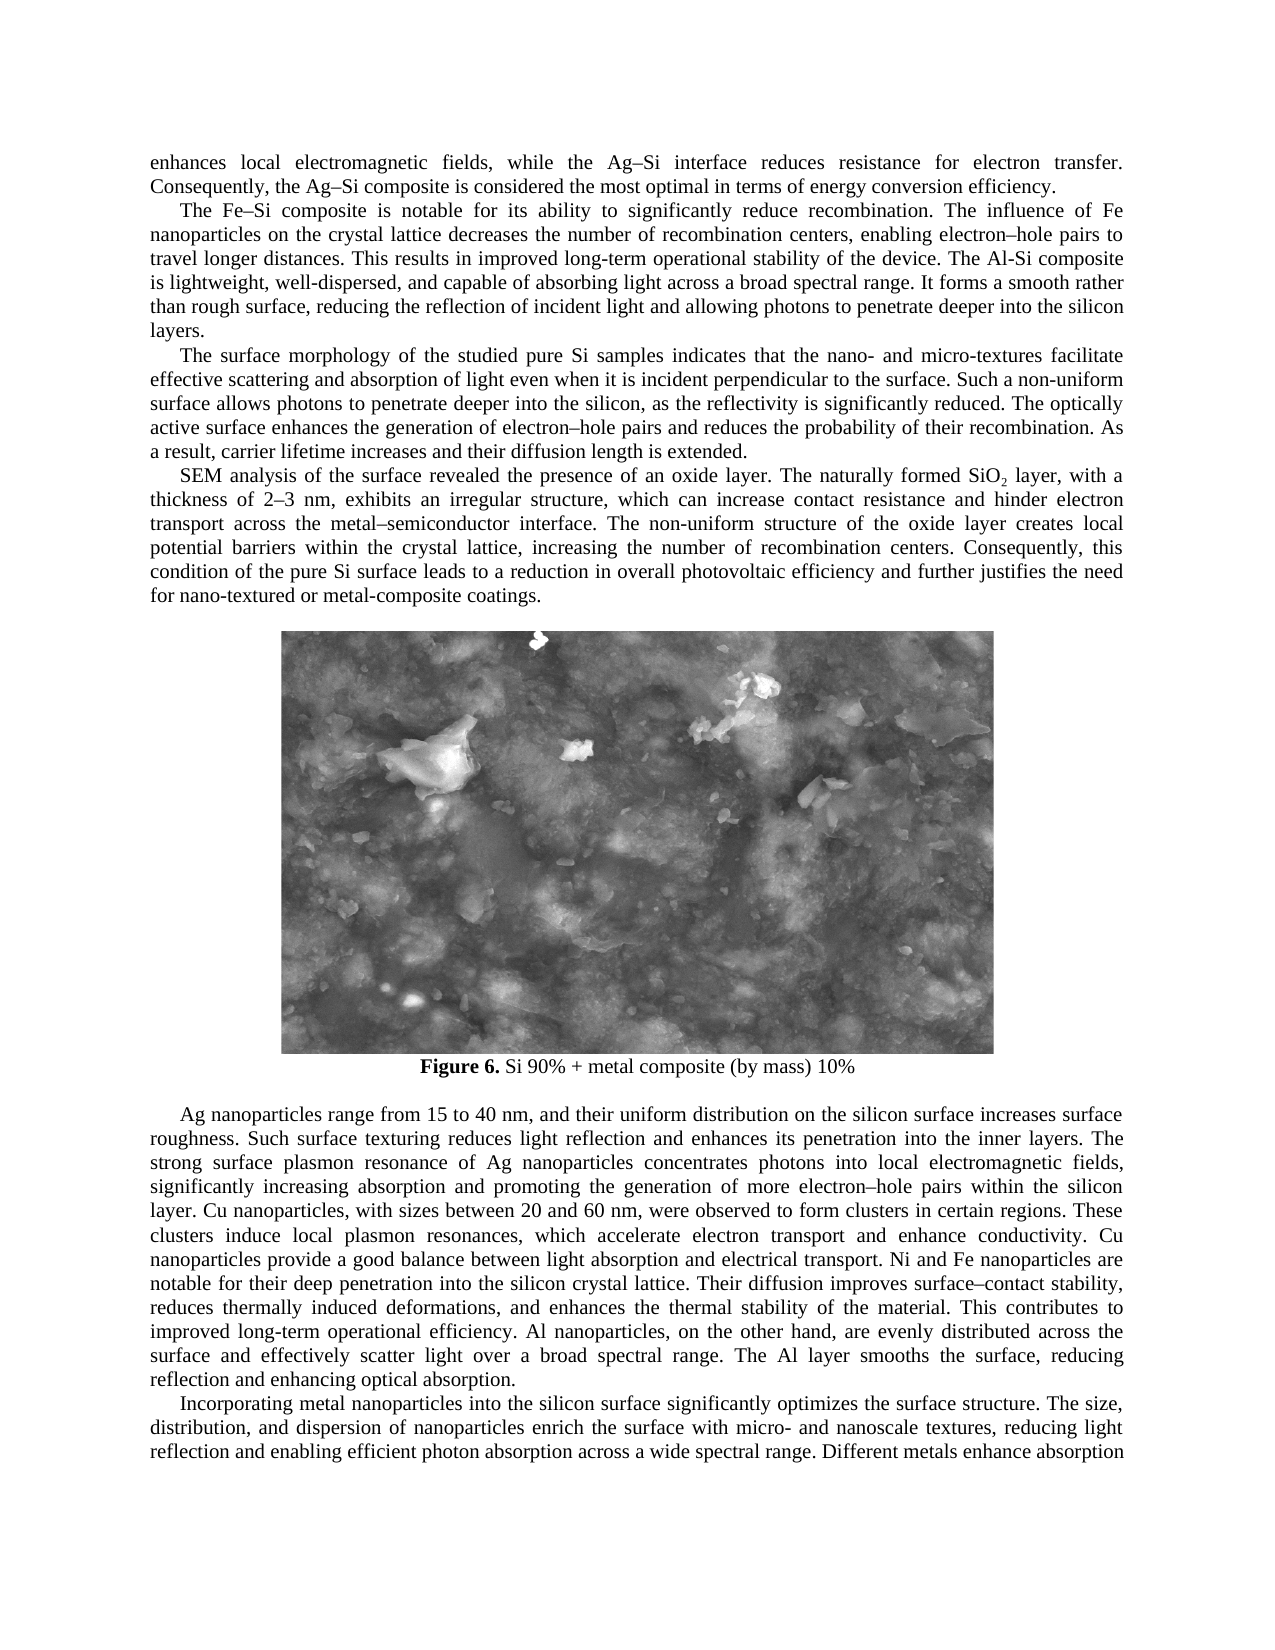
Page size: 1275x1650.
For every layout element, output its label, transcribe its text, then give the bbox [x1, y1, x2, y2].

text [150, 150, 1125, 198]
text Ag nanoparticles range from 15 to 40 nm, and their uniform distribution on the silicon surface increases surface roughness. Such surface texturing reduces light reflection and enhances its penetration into the inner layers. The strong surface plasmon resonance of Ag nanoparticles concentrates photons into local electromagnetic fields, significantly increasing absorption and promoting the generation of more electron–hole pairs within the silicon layer. Cu nanoparticles, with sizes between 20 and 60 nm, were observed to form clusters in certain regions. These clusters induce local plasmon resonances, which accelerate electron transport and enhance conductivity. Cu nanoparticles provide a good balance between light absorption and electrical transport. Ni and Fe nanoparticles are notable for their deep penetration into the silicon crystal lattice. Their diffusion improves surface–contact stability, reduces thermally induced deformations, and enhances the thermal stability of the material. This contributes to improved long-term operational efficiency. Al nanoparticles, on the other hand, are evenly distributed across the surface and effectively scatter light over a broad spectral range. The Al layer smooths the surface, reducing reflection and enhancing optical absorption. [150, 1102, 1125, 1391]
text The surface morphology of the studied pure Si samples indicates that the nano- and micro-textures facilitate effective scattering and absorption of light even when it is incident perpendicular to the surface. Such a non-uniform surface allows photons to penetrate deeper into the silicon, as the reflectivity is significantly reduced. The optically active surface enhances the generation of electron–hole pairs and reduces the probability of their recombination. As a result, carrier lifetime increases and their diffusion length is extended. [150, 342, 1125, 463]
text The Fe–Si composite is notable for its ability to significantly reduce recombination. The influence of Fe nanoparticles on the crystal lattice decreases the number of recombination centers, enabling electron–hole pairs to travel longer distances. This results in improved long-term operational stability of the device. The Al-Si composite is lightweight, well-dispersed, and capable of absorbing light across a broad spectral range. It forms a smooth rather than rough surface, reducing the reflection of incident light and allowing photons to penetrate deeper into the silicon layers. [150, 198, 1125, 342]
picture [281, 631, 994, 1054]
text Figure 6. Si 90% + metal composite (by mass) 10% [150, 1054, 1125, 1078]
text SEM analysis of the surface revealed the presence of an oxide layer. The naturally formed SiO₂ layer, with a thickness of 2–3 nm, exhibits an irregular structure, which can increase contact resistance and hinder electron transport across the metal–semiconductor interface. The non-uniform structure of the oxide layer creates local potential barriers within the crystal lattice, increasing the number of recombination centers. Consequently, this condition of the pure Si surface leads to a reduction in overall photovoltaic efficiency and further justifies the need for nano-textured or metal-composite coatings. [150, 463, 1125, 607]
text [150, 1391, 1125, 1463]
